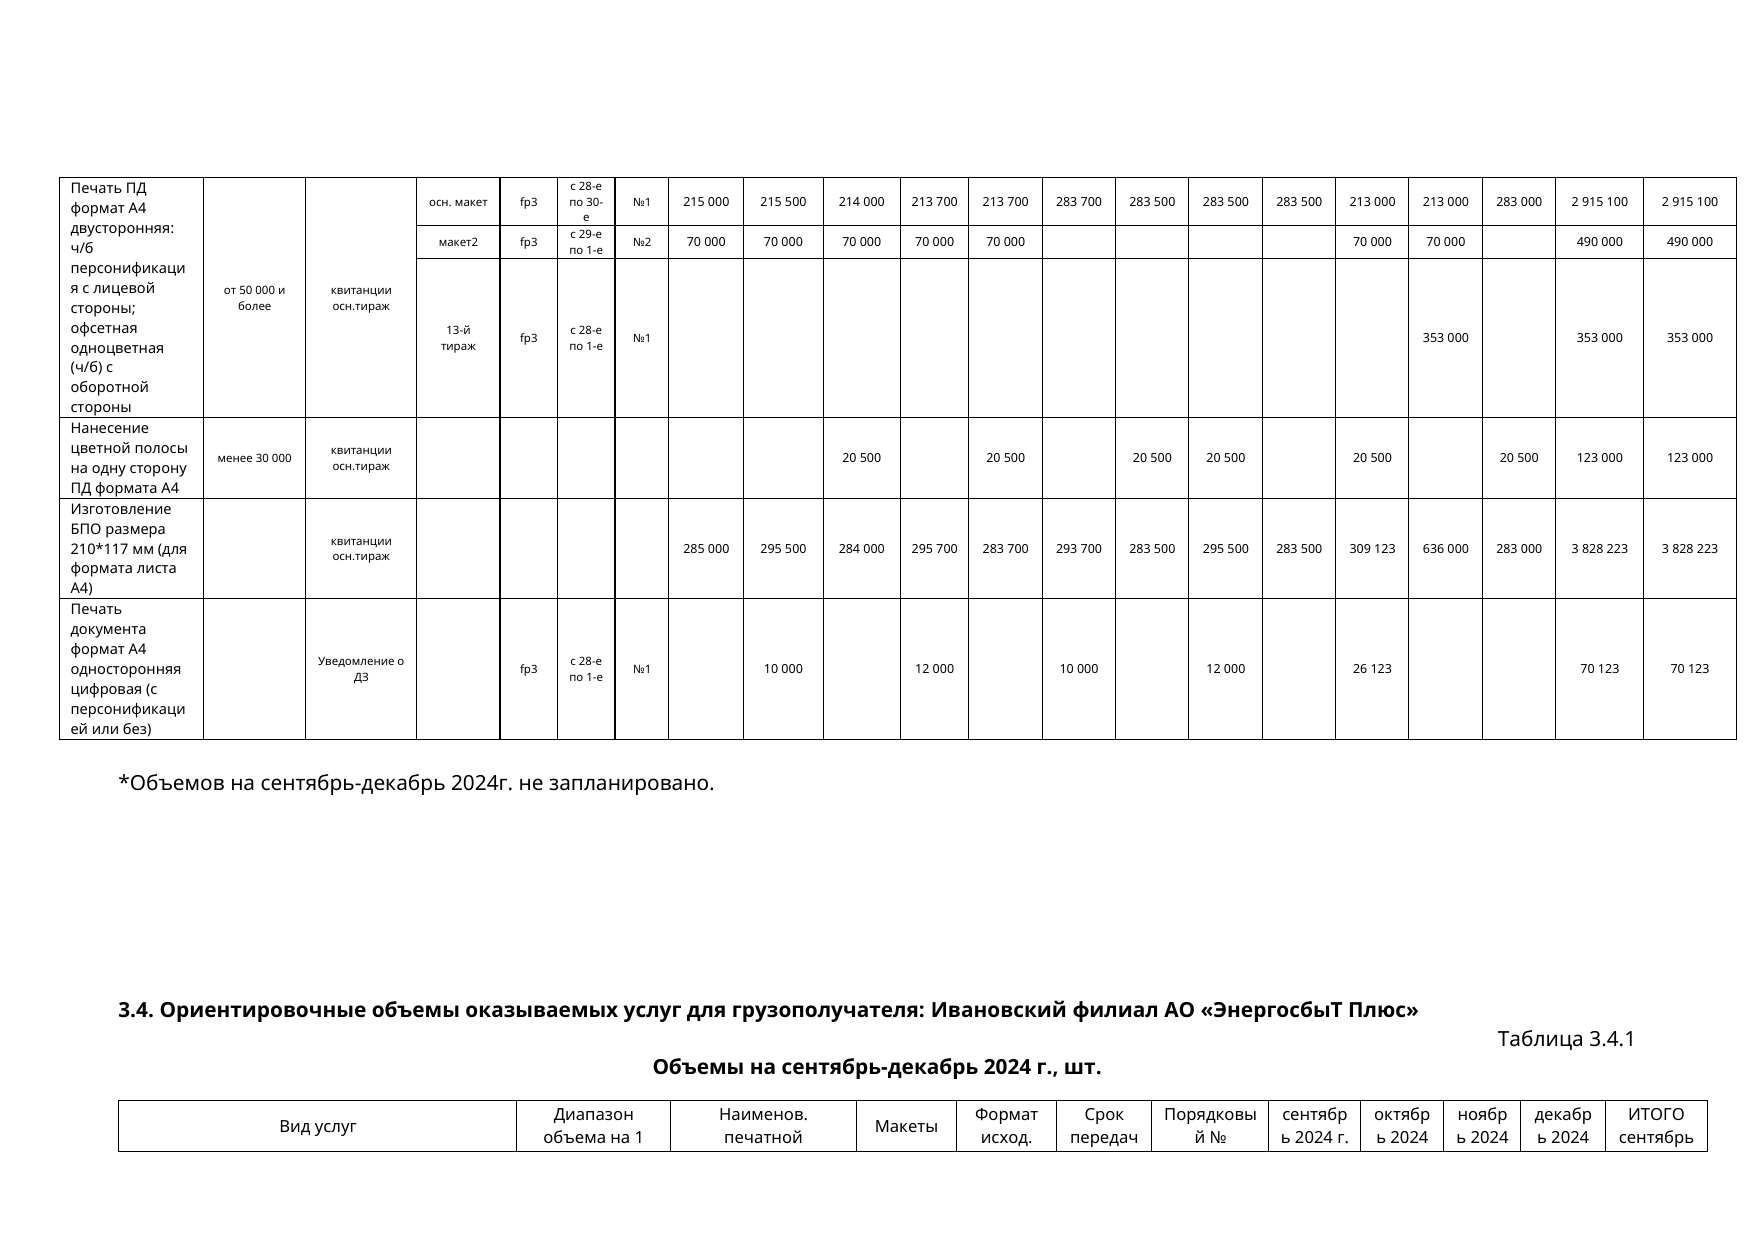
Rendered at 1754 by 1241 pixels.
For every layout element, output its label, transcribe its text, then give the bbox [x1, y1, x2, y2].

table_cell 20 500 [1336, 418, 1408, 498]
table_cell квитанции осн.тираж [306, 499, 416, 598]
table_cell 309 123 [1336, 499, 1408, 598]
table_header ноябрь 2024 г. [1444, 1101, 1520, 1151]
table_cell [744, 418, 823, 498]
table_cell [1116, 259, 1188, 417]
table_cell №1 [616, 259, 668, 417]
table_cell [1043, 226, 1115, 257]
table_cell с 28-е по 30-е [558, 178, 614, 225]
table_cell Изготовление БПО размера 210*117 мм (для формата листа А4) [60, 499, 203, 598]
table_header сентябрь 2024 г. [1269, 1101, 1360, 1151]
table_cell 20 500 [1116, 418, 1188, 498]
table_cell [417, 499, 499, 598]
table_header октябрь 2024 г. [1361, 1101, 1443, 1151]
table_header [957, 1101, 1056, 1151]
table_cell [1043, 259, 1115, 417]
table_cell Печать ПД формат А4 двусторонняя: ч/б персонификация с лицевой стороны; офсетная одноцветная (ч/б) с оборотной стороны [60, 178, 203, 417]
table_cell 285 000 [669, 499, 743, 598]
table_cell квитанции осн.тираж [306, 178, 416, 417]
table_cell макет2 [417, 226, 499, 257]
table_cell 3 828 223 [1556, 499, 1643, 598]
table_cell [1483, 259, 1555, 417]
table_cell [1116, 599, 1188, 738]
table_cell 295 700 [901, 499, 968, 598]
table_cell [1189, 226, 1262, 257]
table_header декабрь 2024 г. [1521, 1101, 1605, 1151]
table_cell 283 500 [1263, 499, 1335, 598]
table_cell 123 000 [1556, 418, 1643, 498]
table_cell [501, 499, 557, 598]
table_cell 70 000 [969, 226, 1042, 257]
table_cell [901, 259, 968, 417]
table_cell 353 000 [1409, 259, 1482, 417]
table_cell от 50 000 и более [204, 178, 305, 417]
table_cell [1263, 418, 1335, 498]
table_cell 70 123 [1556, 599, 1643, 738]
table_cell с 29-е по 1-е [558, 226, 614, 257]
table_cell [901, 418, 968, 498]
table_cell [1483, 226, 1555, 257]
table_cell 213 700 [969, 178, 1042, 225]
table_cell 2 915 100 [1644, 178, 1736, 225]
table_cell 123 000 [1644, 418, 1736, 498]
table_cell [1483, 599, 1555, 738]
table_cell 70 000 [744, 226, 823, 257]
text 3.4. Ориентировочные объемы оказываемых услуг для грузополучателя: Ивановский филиал АО «ЭнергосбыТ Плюс» [118, 995, 1636, 1024]
table_cell [501, 418, 557, 498]
table_cell 12 000 [901, 599, 968, 738]
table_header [671, 1101, 856, 1151]
table_cell 20 500 [1189, 418, 1262, 498]
table_cell №1 [616, 178, 668, 225]
table_cell 215 000 [669, 178, 743, 225]
table_cell 3 828 223 [1644, 499, 1736, 598]
table_cell 295 500 [744, 499, 823, 598]
table_cell [1263, 599, 1335, 738]
table_cell 214 000 [824, 178, 900, 225]
table_cell 20 500 [824, 418, 900, 498]
table_cell №1 [616, 599, 668, 738]
table_cell [969, 259, 1042, 417]
table_cell [204, 599, 305, 738]
table_cell fp3 [501, 178, 557, 225]
table_cell 293 700 [1043, 499, 1115, 598]
text Таблица 3.4.1 [118, 1024, 1636, 1052]
table_cell [204, 499, 305, 598]
table_header Вид услуг [119, 1101, 516, 1151]
table_cell [1263, 259, 1335, 417]
table_cell 490 000 [1556, 226, 1643, 257]
table_cell 70 000 [669, 226, 743, 257]
table_cell [1116, 226, 1188, 257]
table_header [1606, 1101, 1707, 1151]
table_cell 12 000 [1189, 599, 1262, 738]
table_header Макеты [857, 1101, 956, 1151]
text Объемы на сентябрь-декабрь 2024 г., шт. [118, 1052, 1636, 1081]
table_cell 353 000 [1556, 259, 1643, 417]
table_cell с 28-е по 1-е [558, 599, 614, 738]
table_cell [558, 499, 614, 598]
table_cell [1336, 259, 1408, 417]
table_cell [616, 418, 668, 498]
table_cell 20 500 [1483, 418, 1555, 498]
table_cell [669, 259, 743, 417]
table_cell 70 000 [901, 226, 968, 257]
table_cell 10 000 [744, 599, 823, 738]
table_cell fp3 [501, 259, 557, 417]
table_cell 283 000 [1483, 178, 1555, 225]
table_cell №2 [616, 226, 668, 257]
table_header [1057, 1101, 1151, 1151]
table_cell осн. макет [417, 178, 499, 225]
table_cell 20 500 [969, 418, 1042, 498]
table_cell 283 700 [969, 499, 1042, 598]
table_cell [616, 499, 668, 598]
table_cell 283 500 [1263, 178, 1335, 225]
table_cell 70 000 [1336, 226, 1408, 257]
table_cell [417, 418, 499, 498]
table_cell 10 000 [1043, 599, 1115, 738]
table_cell [1409, 418, 1482, 498]
table_cell 283 500 [1116, 499, 1188, 598]
table_cell 70 000 [1409, 226, 1482, 257]
table_cell Уведомление о ДЗ [306, 599, 416, 738]
table_cell 283 000 [1483, 499, 1555, 598]
table_cell с 28-е по 1-е [558, 259, 614, 417]
table_cell [969, 599, 1042, 738]
table_cell 213 700 [901, 178, 968, 225]
table_cell 26 123 [1336, 599, 1408, 738]
table_cell 283 500 [1116, 178, 1188, 225]
table_cell квитанции осн.тираж [306, 418, 416, 498]
table_cell fp3 [501, 599, 557, 738]
table_cell [1409, 599, 1482, 738]
table_cell 70 000 [824, 226, 900, 257]
table_cell [824, 259, 900, 417]
table_cell Печать документа формат А4 односторонняя цифровая (с персонификацией или без) [60, 599, 203, 738]
table_cell менее 30 000 [204, 418, 305, 498]
table_cell [558, 418, 614, 498]
table_cell 283 500 [1189, 178, 1262, 225]
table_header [1152, 1101, 1268, 1151]
table_cell 283 700 [1043, 178, 1115, 225]
table_cell 284 000 [824, 499, 900, 598]
table_cell 13-й тираж [417, 259, 499, 417]
table_cell fp3 [501, 226, 557, 257]
table_cell 213 000 [1336, 178, 1408, 225]
table_cell [1263, 226, 1335, 257]
table_cell 636 000 [1409, 499, 1482, 598]
table_cell [1043, 418, 1115, 498]
table_cell 213 000 [1409, 178, 1482, 225]
table_cell [824, 599, 900, 738]
table_cell [417, 599, 499, 738]
text *Объемов на сентябрь-декабрь 2024г. не запланировано. [118, 768, 1636, 796]
table_cell 215 500 [744, 178, 823, 225]
table_cell 70 123 [1644, 599, 1736, 738]
table_cell 295 500 [1189, 499, 1262, 598]
table_cell [669, 599, 743, 738]
table_cell 353 000 [1644, 259, 1736, 417]
table_cell 2 915 100 [1556, 178, 1643, 225]
table_cell [669, 418, 743, 498]
table_cell [744, 259, 823, 417]
table_cell 490 000 [1644, 226, 1736, 257]
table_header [517, 1101, 670, 1151]
table_cell [1189, 259, 1262, 417]
table_cell Нанесение цветной полосы на одну сторону ПД формата А4 [60, 418, 203, 498]
